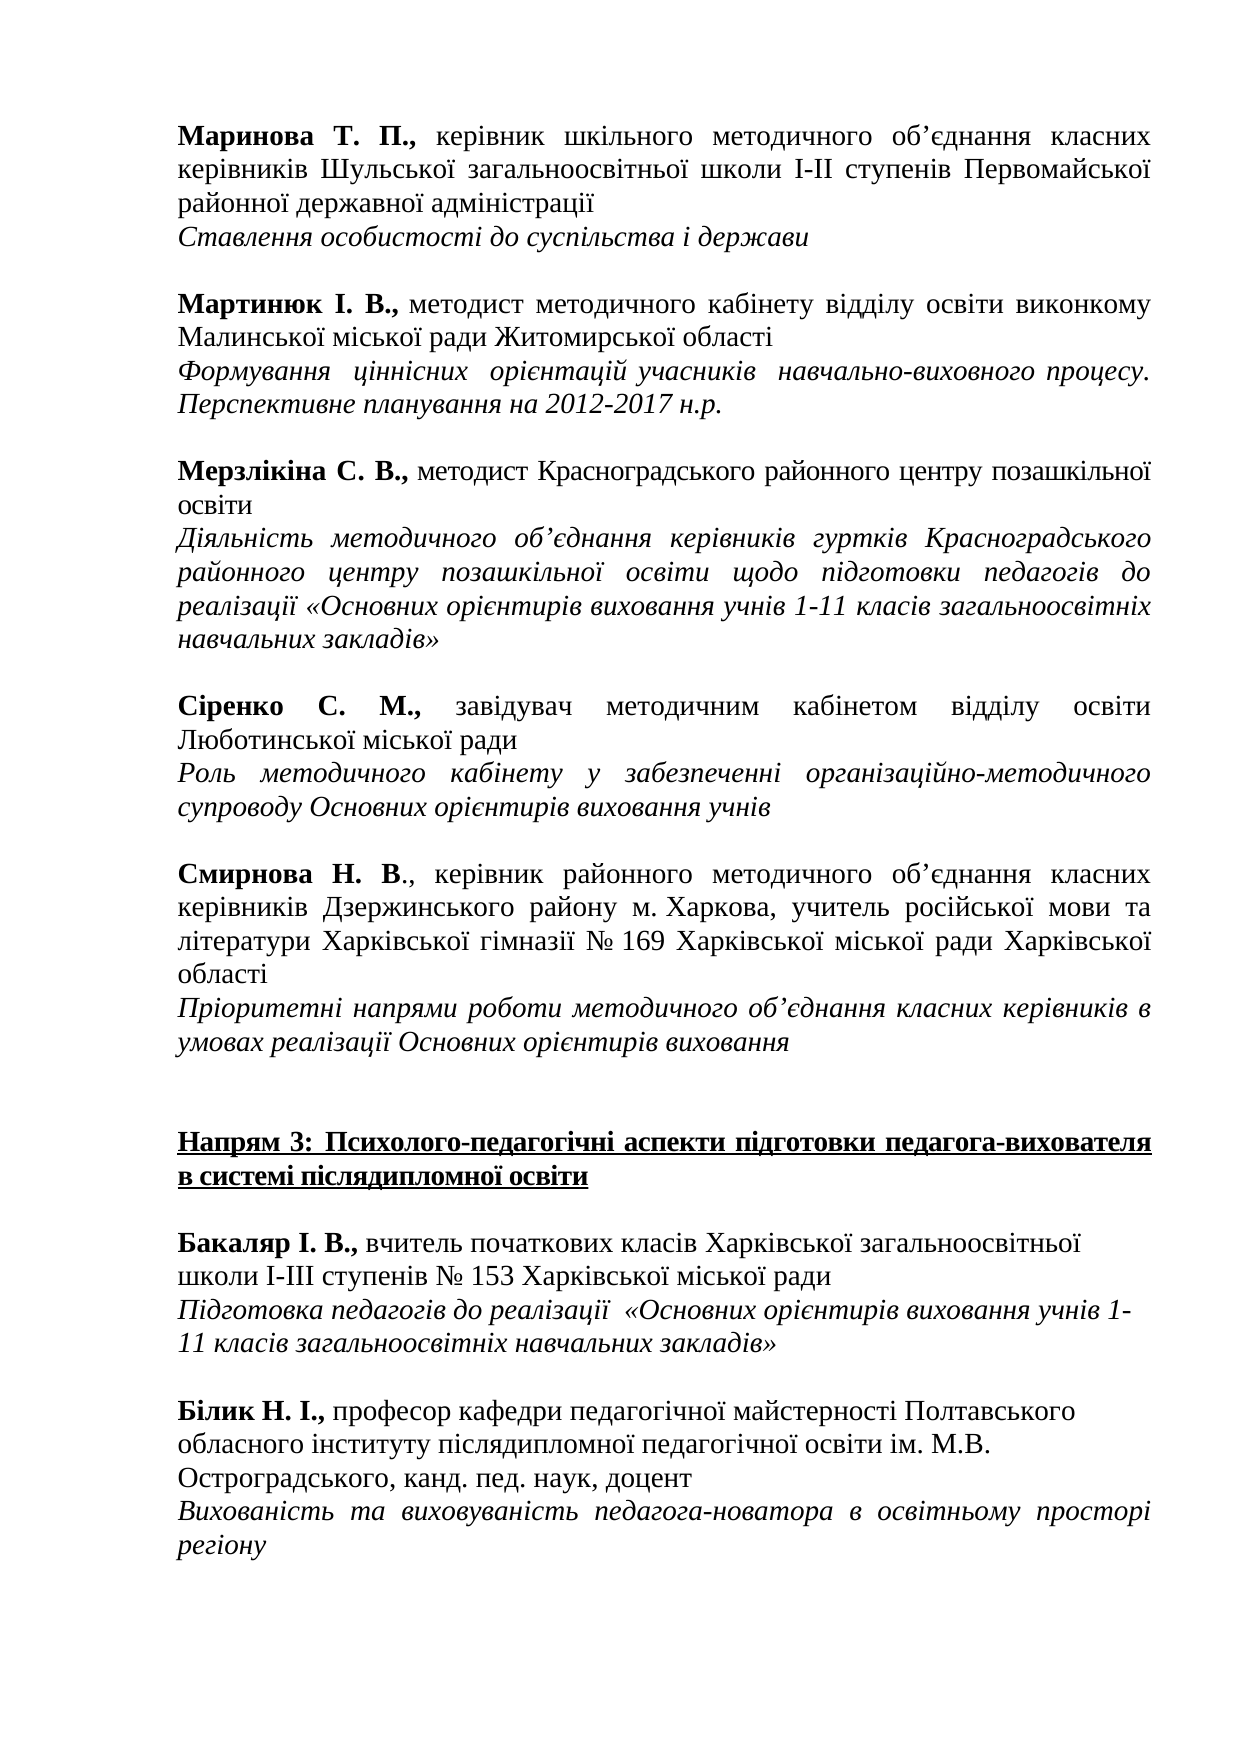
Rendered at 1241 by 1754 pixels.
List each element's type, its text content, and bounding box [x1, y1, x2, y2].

text Пріоритетні напрями роботи методичного об’єднання класних керівників в умовах реалізації Основних орієнтирів виховання [177, 990, 1152, 1057]
text Напрям 3: Психолого-педагогічні аспекти підготовки педагога-вихователя в системі післядипломної освіти [177, 1155, 1152, 1191]
text Маринова Т. П., керівник шкільного методичного об’єднання класних керівників Шульської загальноосвітньої школи І-ІІ ступенів Первомайської районної державної адміністрації [177, 118, 1152, 219]
text Сіренко С. М., завідувач методичним кабінетом відділу освіти Люботинської міської ради [177, 688, 1152, 755]
text Бакаляр І. В., вчитель початкових класів Харківської загальноосвітньої школи І-ІІІ ступенів № 153 Харківської міської ради [177, 1225, 1152, 1292]
text Напрям 3: Психолого-педагогічні аспекти підготовки педагога-вихователя в системі післядипломної освіти [177, 1124, 1152, 1153]
text Формування ціннісних орієнтацій учасників навчально-виховного процесу. Перспективне планування на 2012-2017 н.р. [177, 353, 1152, 420]
text Підготовка педагогів до реалізації «Основних орієнтирів виховання учнів 1-11 класів загальноосвітніх навчальних закладів» [177, 1292, 1152, 1359]
text Роль методичного кабінету у забезпеченні організаційно-методичного супроводу Основних орієнтирів виховання учнів [177, 755, 1152, 822]
text Мерзлікіна С. В., методист Красноградського районного центру позашкільної освіти [177, 453, 1152, 521]
text Вихованість та виховуваність педагога-новатора в освітньому просторі регіону [177, 1493, 1152, 1560]
text Діяльність методичного об’єднання керівників гуртків Красноградського районного центру позашкільної освіти щодо підготовки педагогів до реалізації «Основних орієнтирів виховання учнів 1-11 класів загальноосвітніх навчальних закладів» [177, 521, 1152, 655]
text Мартинюк І. В., методист методичного кабінету відділу освіти виконкому Малинської міської ради Житомирської області [177, 286, 1152, 353]
text Ставлення особистості до суспільства і держави [177, 219, 1152, 252]
text Білик Н. І., професор кафедри педагогічної майстерності Полтавського обласного інституту післядипломної педагогічної освіти ім. М.В. Остроградського, канд. пед. наук, доцент [177, 1393, 1152, 1493]
text Смирнова Н. В., керівник районного методичного об’єднання класних керівників Дзержинського району м. Харкова, учитель російської мови та літератури Харківської гімназії № 169 Харківської міської ради Харківської області [177, 856, 1152, 990]
